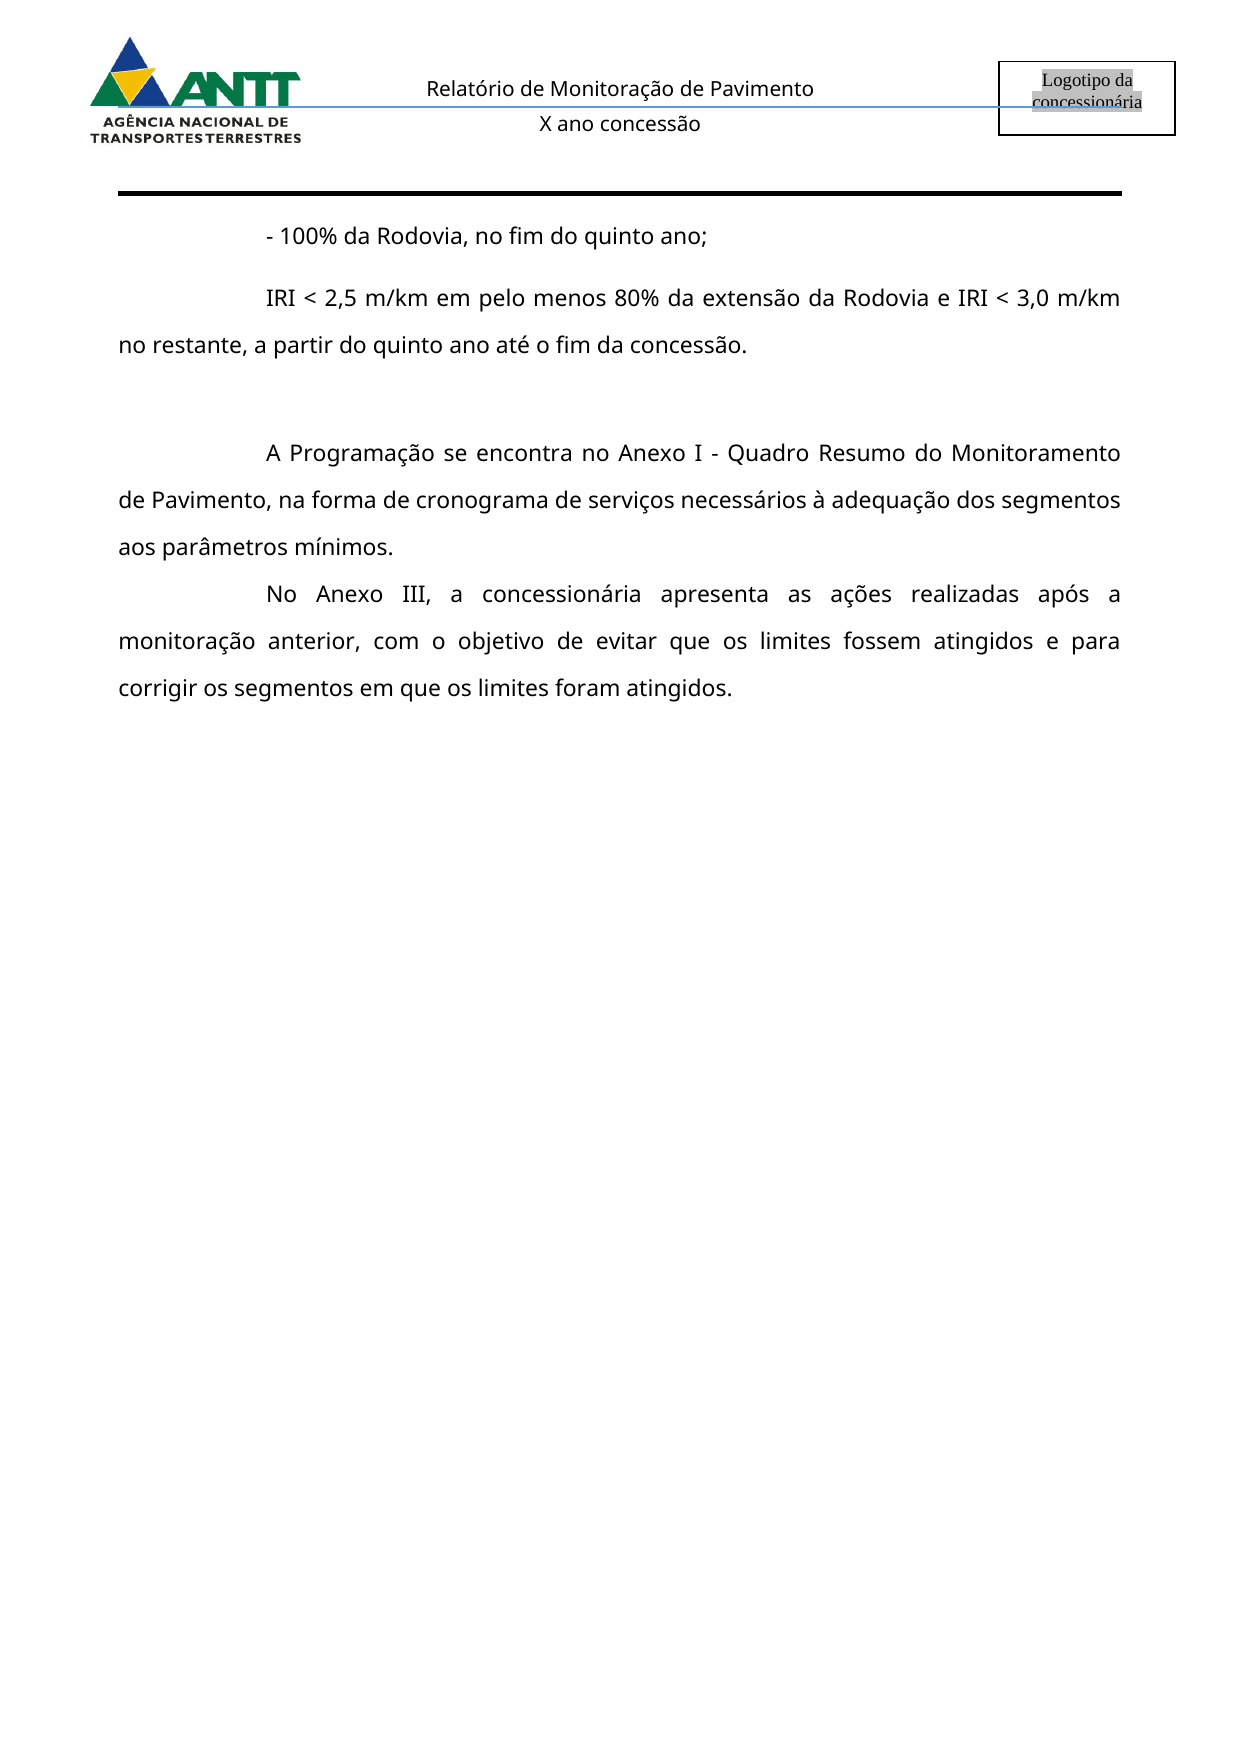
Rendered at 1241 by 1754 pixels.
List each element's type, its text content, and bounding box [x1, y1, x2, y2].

text No Anexo III, a concessionária apresenta as ações realizadas após a monitoração anterior, com o objetivo de evitar que os limites fossem atingidos e para corrigir os segmentos em que os limites foram atingidos. [118, 578, 1122, 703]
text A Programação se encontra no Anexo I - Quadro Resumo do Monitoramento de Pavimento, na forma de cronograma de serviços necessários à adequação dos segmentos aos parâmetros mínimos. [118, 437, 1122, 562]
text - 100% da Rodovia, no fim do quinto ano; [266, 220, 1122, 251]
text IRI < 2,5 m/km em pelo menos 80% da extensão da Rodovia e IRI < 3,0 m/km no restante, a partir do quinto ano até o fim da concessão. [118, 282, 1122, 360]
picture [86, 33, 305, 148]
